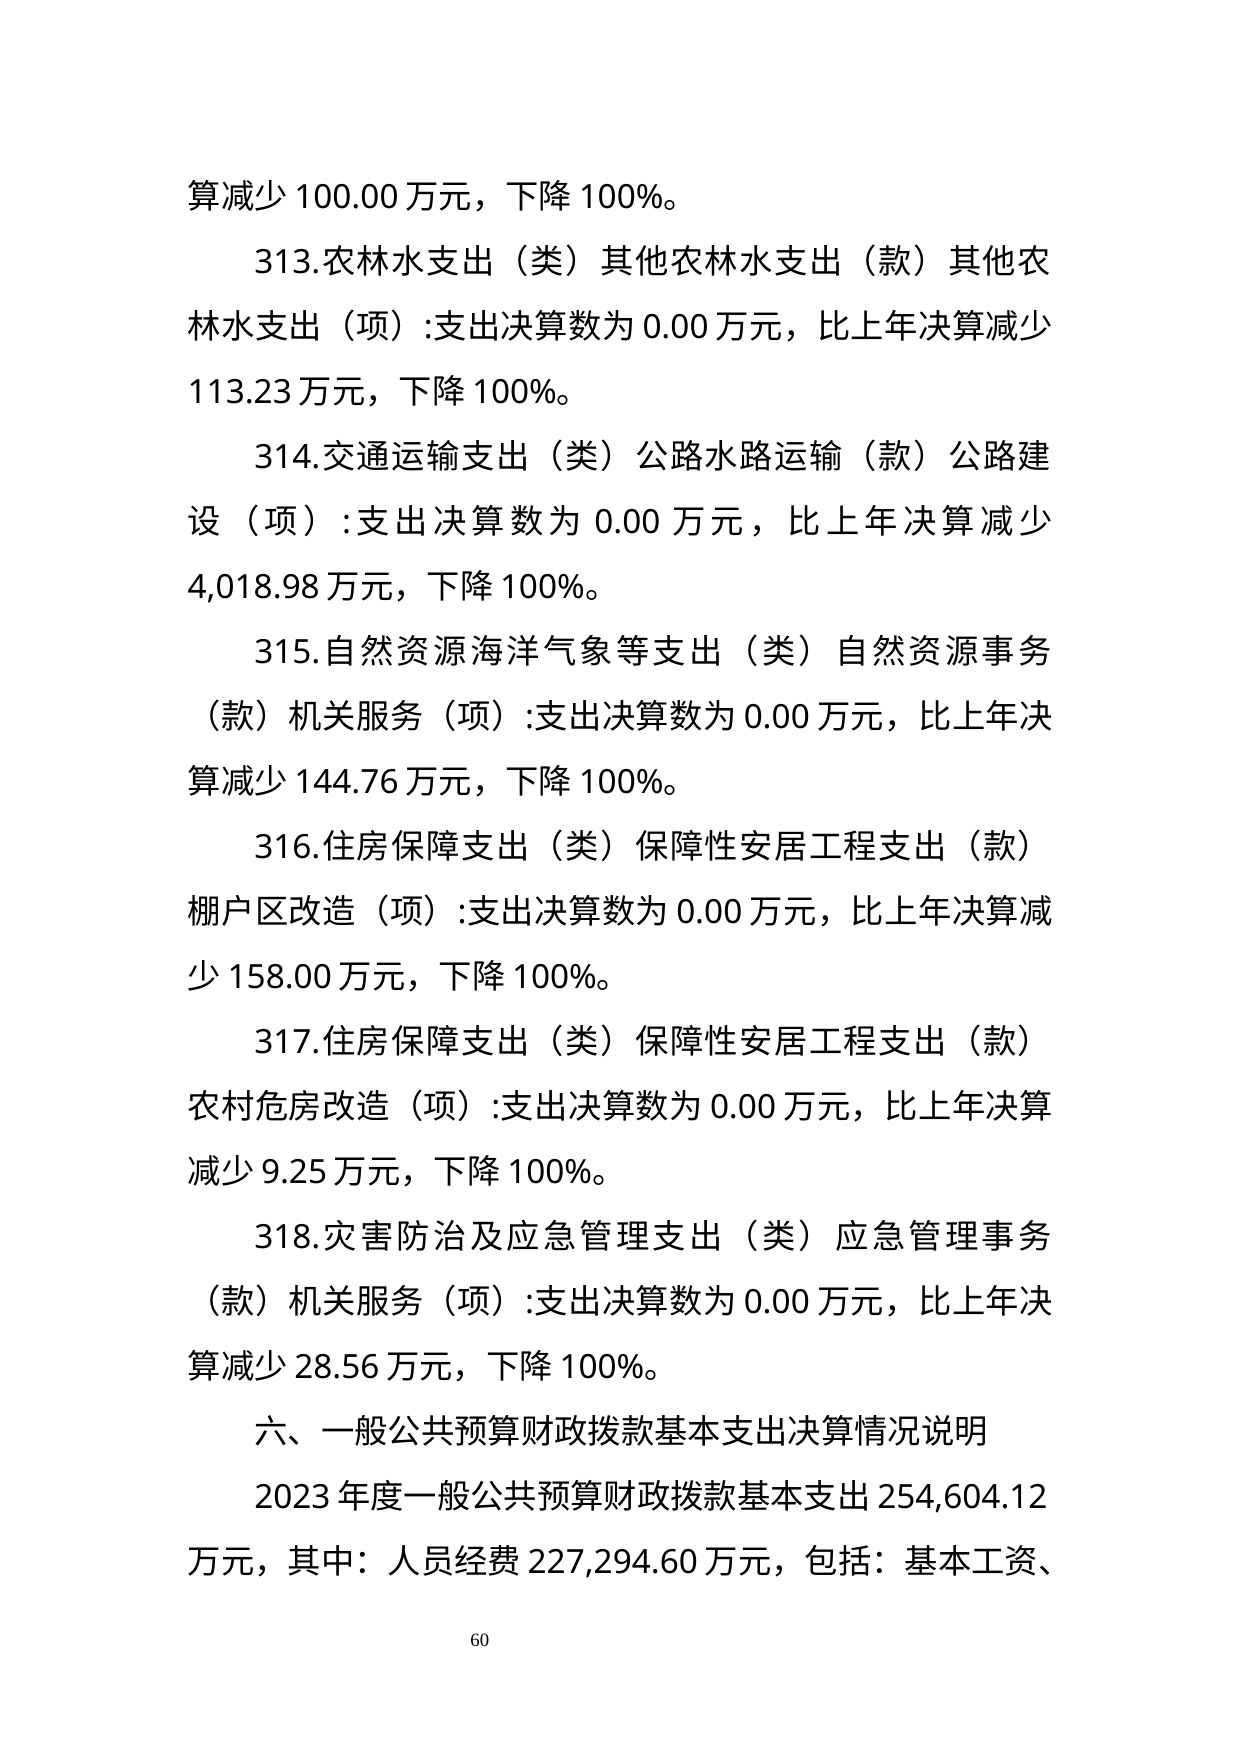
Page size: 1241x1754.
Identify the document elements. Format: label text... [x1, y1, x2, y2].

text 六、一般公共预算财政拨款基本支出决算情况说明 [187, 1397, 1053, 1462]
text 315.自然资源海洋气象等支出（类）自然资源事务（款）机关服务（项）:支出决算数为0.00万元，比上年决算减少144.76万元，下降100%。 [187, 617, 1053, 812]
text 314.交通运输支出（类）公路水路运输（款）公路建设（项）:支出决算数为0.00万元，比上年决算减少4,018.98万元，下降100%。 [187, 422, 1053, 617]
text 317.住房保障支出（类）保障性安居工程支出（款）农村危房改造（项）:支出决算数为0.00万元，比上年决算减少9.25万元，下降100%。 [187, 1007, 1053, 1202]
text 318.灾害防治及应急管理支出（类）应急管理事务（款）机关服务（项）:支出决算数为0.00万元，比上年决算减少28.56万元，下降100%。 [187, 1202, 1053, 1397]
text 316.住房保障支出（类）保障性安居工程支出（款）棚户区改造（项）:支出决算数为0.00万元，比上年决算减少158.00万元，下降100%。 [187, 812, 1053, 1007]
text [187, 162, 1053, 227]
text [187, 1462, 1053, 1592]
text 313.农林水支出（类）其他农林水支出（款）其他农林水支出（项）:支出决算数为0.00万元，比上年决算减少113.23万元，下降100%。 [187, 227, 1053, 422]
